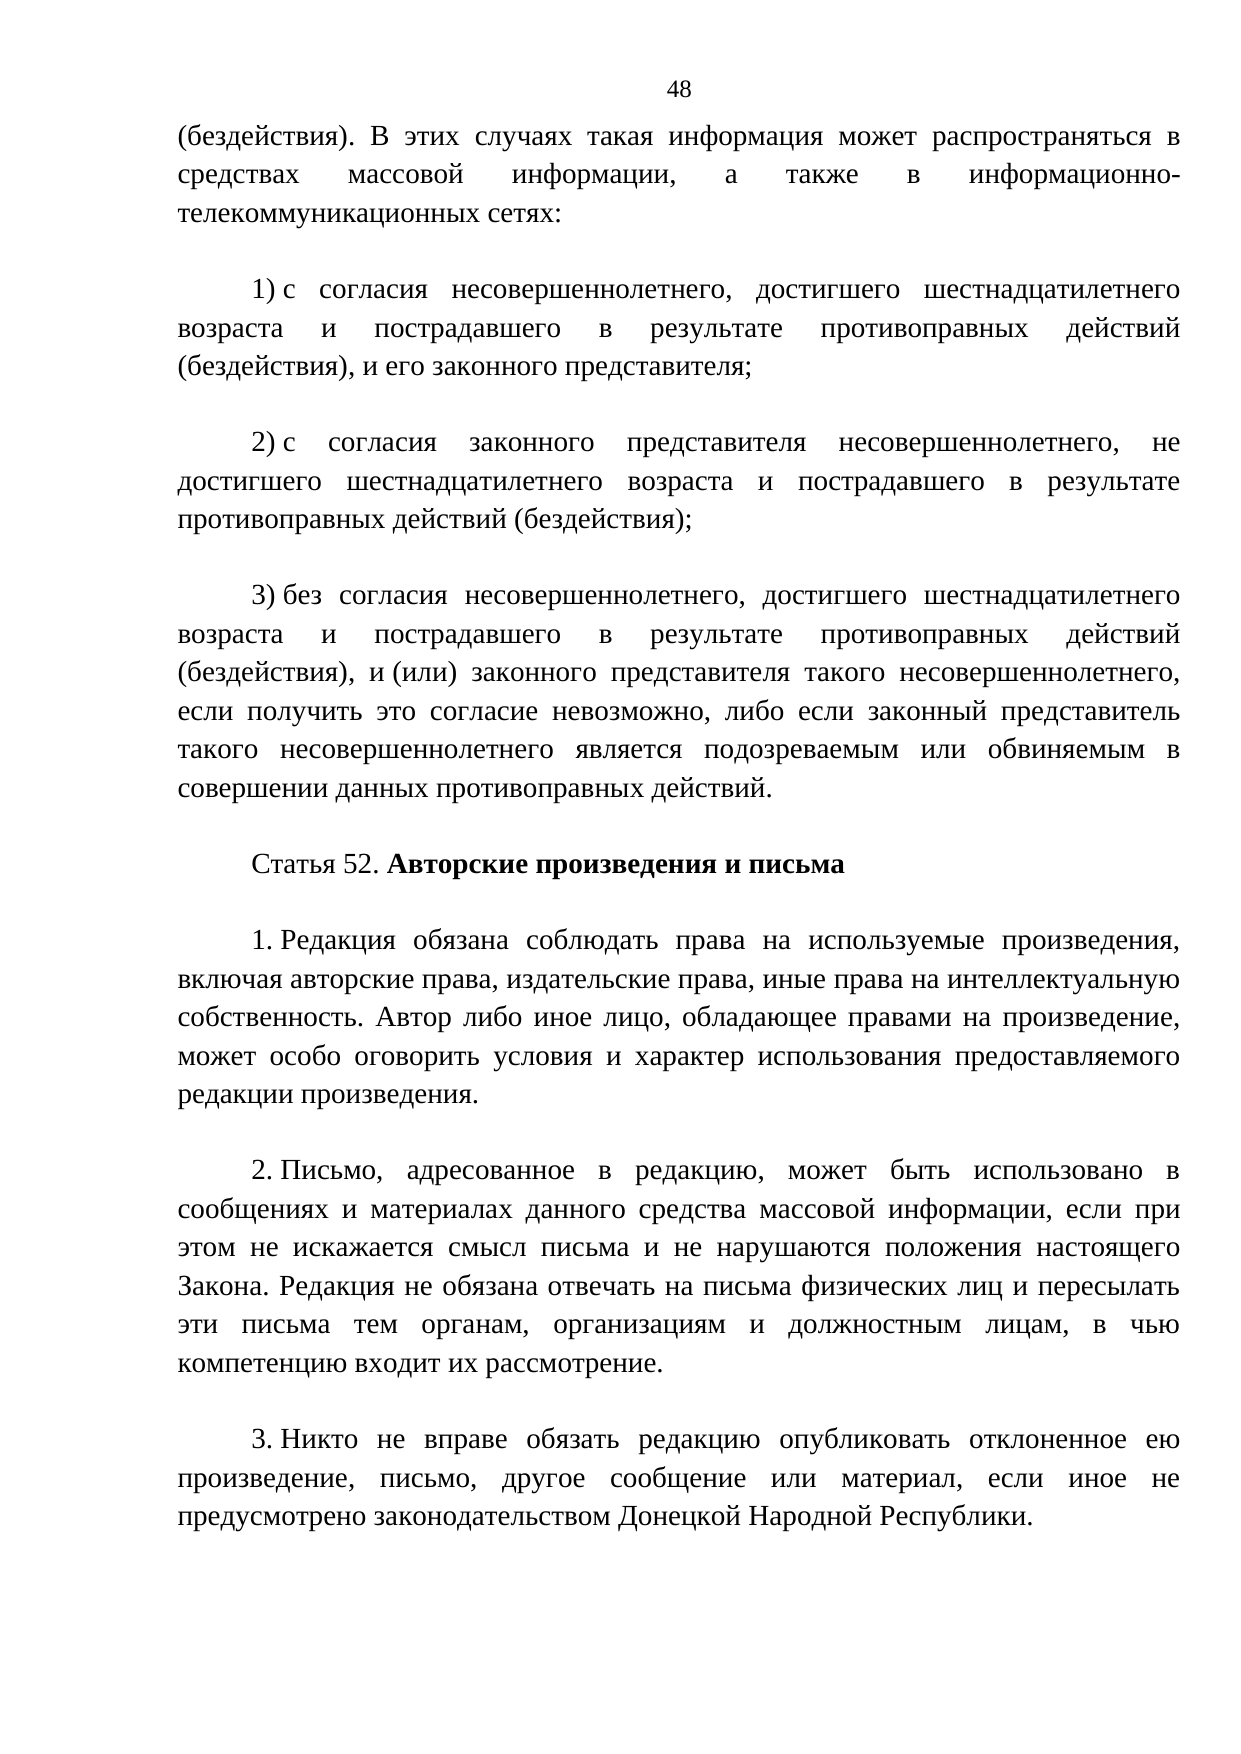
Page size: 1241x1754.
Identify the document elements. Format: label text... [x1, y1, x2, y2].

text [177, 118, 1181, 229]
text 1) с согласия несовершеннолетнего, достигшего шестнадцатилетнего возраста и пострадавшего в результате противоправных действий (бездействия), и его законного представителя; [177, 271, 1181, 382]
text 2) с согласия законного представителя несовершеннолетнего, не достигшего шестнадцатилетнего возраста и пострадавшего в результате противоправных действий (бездействия); [177, 424, 1181, 535]
text Статья 52. Авторские произведения и письма [177, 846, 1181, 880]
text 1. Редакция обязана соблюдать права на используемые произведения, включая авторские права, издательские права, иные права на интеллектуальную собственность. Автор либо иное лицо, обладающее правами на произведение, может особо оговорить условия и характер использования предоставляемого редакции произведения. [177, 922, 1181, 1110]
text 2. Письмо, адресованное в редакцию, может быть использовано в сообщениях и материалах данного средства массовой информации, если при этом не искажается смысл письма и не нарушаются положения настоящего Закона. Редакция не обязана отвечать на письма физических лиц и пересылать эти письма тем органам, организациям и должностным лицам, в чью компетенцию входит их рассмотрение. [177, 1152, 1181, 1379]
text 3) без согласия несовершеннолетнего, достигшего шестнадцатилетнего возраста и пострадавшего в результате противоправных действий (бездействия), и (или) законного представителя такого несовершеннолетнего, если получить это согласие невозможно, либо если законный представитель такого несовершеннолетнего является подозреваемым или обвиняемым в совершении данных противоправных действий. [177, 577, 1181, 804]
text 3. Никто не вправе обязать редакцию опубликовать отклоненное ею произведение, письмо, другое сообщение или материал, если иное не предусмотрено законодательством Донецкой Народной Республики. [177, 1421, 1181, 1532]
